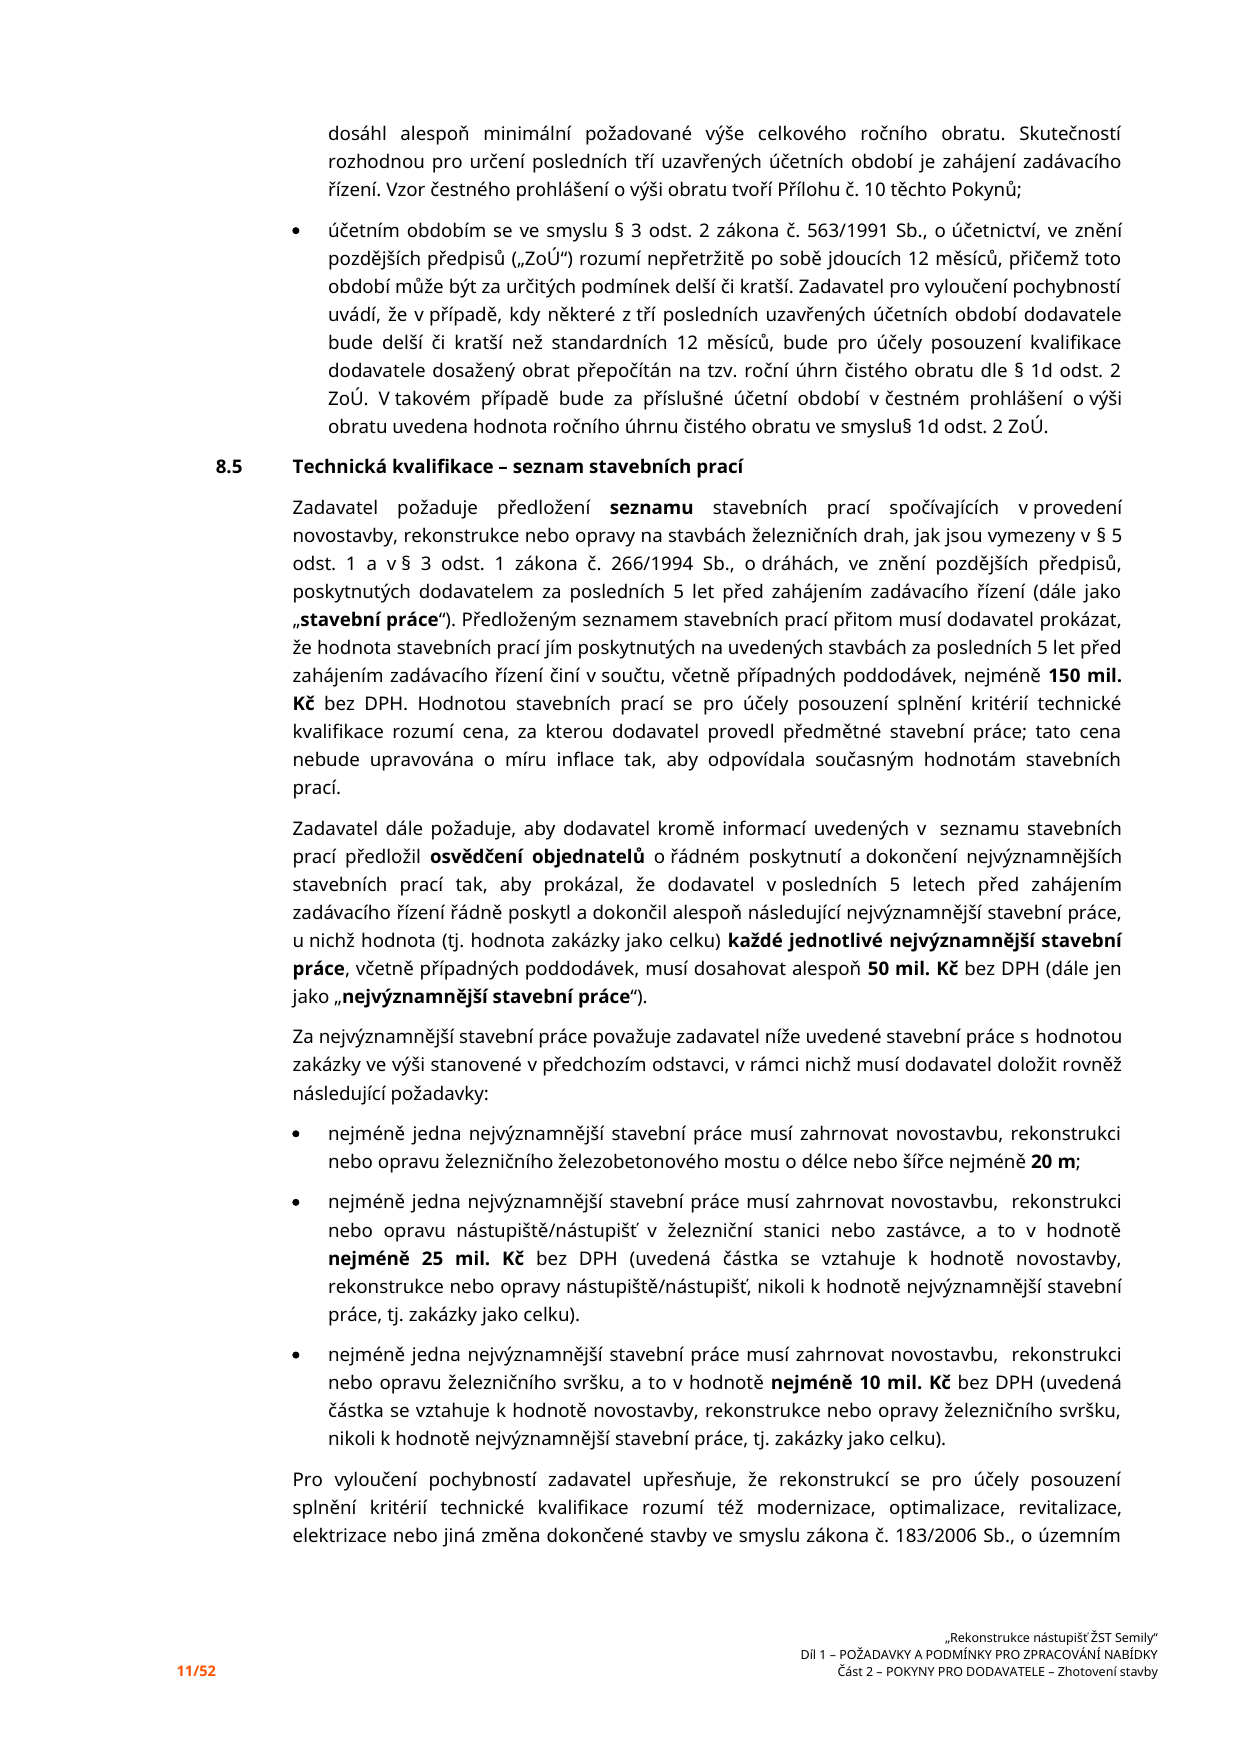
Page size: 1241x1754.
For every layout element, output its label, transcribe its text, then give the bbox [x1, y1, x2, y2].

text Zadavatel dále požaduje, aby dodavatel kromě informací uvedených v seznamu stavebních prací předložil osvědčení objednatelů o řádném poskytnutí a dokončení nejvýznamnějších stavebních prací tak, aby prokázal, že dodavatel v posledních 5 letech před zahájením zadávacího řízení řádně poskytl a dokončil alespoň následující nejvýznamnější stavební práce, u nichž hodnota (tj. hodnota zakázky jako celku) každé jednotlivé nejvýznamnější stavební práce, včetně případných poddodávek, musí dosahovat alespoň 50 mil. Kč bez DPH (dále jen jako „nejvýznamnější stavební práce“). [292, 815, 1122, 1009]
text nejméně jedna nejvýznamnější stavební práce musí zahrnovat novostavbu, rekonstrukci nebo opravu železničního svršku, a to v hodnotě nejméně 10 mil. Kč bez DPH (uvedená částka se vztahuje k hodnotě novostavby, rekonstrukce nebo opravy železničního svršku, nikoli k hodnotě nejvýznamnější stavební práce, tj. zakázky jako celku). [292, 1341, 1122, 1451]
text účetním obdobím se ve smyslu § 3 odst. 2 zákona č. 563/1991 Sb., o účetnictví, ve znění pozdějších předpisů („ZoÚ“) rozumí nepřetržitě po sobě jdoucích 12 měsíců, přičemž toto období může být za určitých podmínek delší či kratší. Zadavatel pro vyloučení pochybností uvádí, že v případě, kdy některé z tří posledních uzavřených účetních období dodavatele bude delší či kratší než standardních 12 měsíců, bude pro účely posouzení kvalifikace dodavatele dosažený obrat přepočítán na tzv. roční úhrn čistého obratu dle § 1d odst. 2 ZoÚ. V takovém případě bude za příslušné účetní období v čestném prohlášení o výši obratu uvedena hodnota ročního úhrnu čistého obratu ve smyslu§ 1d odst. 2 ZoÚ. [292, 217, 1122, 439]
text nejméně jedna nejvýznamnější stavební práce musí zahrnovat novostavbu, rekonstrukci nebo opravu železničního železobetonového mostu o délce nebo šířce nejméně 20 m; [292, 1120, 1122, 1174]
text nejméně jedna nejvýznamnější stavební práce musí zahrnovat novostavbu, rekonstrukci nebo opravu nástupiště/nástupišť v železniční stanici nebo zastávce, a to v hodnotě nejméně 25 mil. Kč bez DPH (uvedená částka se vztahuje k hodnotě novostavby, rekonstrukce nebo opravy nástupiště/nástupišť, nikoli k hodnotě nejvýznamnější stavební práce, tj. zakázky jako celku). [292, 1189, 1122, 1326]
text Za nejvýznamnější stavební práce považuje zadavatel níže uvedené stavební práce s hodnotou zakázky ve výši stanovené v předchozím odstavci, v rámci nichž musí dodavatel doložit rovněž následující požadavky: [292, 1024, 1122, 1105]
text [292, 121, 1122, 202]
text Zadavatel požaduje předložení seznamu stavebních prací spočívajících v provedení novostavby, rekonstrukce nebo opravy na stavbách železničních drah, jak jsou vymezeny v § 5 odst. 1 a v § 3 odst. 1 zákona č. 266/1994 Sb., o dráhách, ve znění pozdějších předpisů, poskytnutých dodavatelem za posledních 5 let před zahájením zadávacího řízení (dále jako „stavební práce“). Předloženým seznamem stavebních prací přitom musí dodavatel prokázat, že hodnota stavebních prací jím poskytnutých na uvedených stavbách za posledních 5 let před zahájením zadávacího řízení činí v součtu, včetně případných poddodávek, nejméně 150 mil. Kč bez DPH. Hodnotou stavebních prací se pro účely posouzení splnění kritérií technické kvalifikace rozumí cena, za kterou dodavatel provedl předmětné stavební práce; tato cena nebude upravována o míru inflace tak, aby odpovídala současným hodnotám stavebních prací. [292, 494, 1122, 800]
text Technická kvalifikace – seznam stavebních prací [216, 454, 1122, 479]
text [292, 1466, 1122, 1548]
